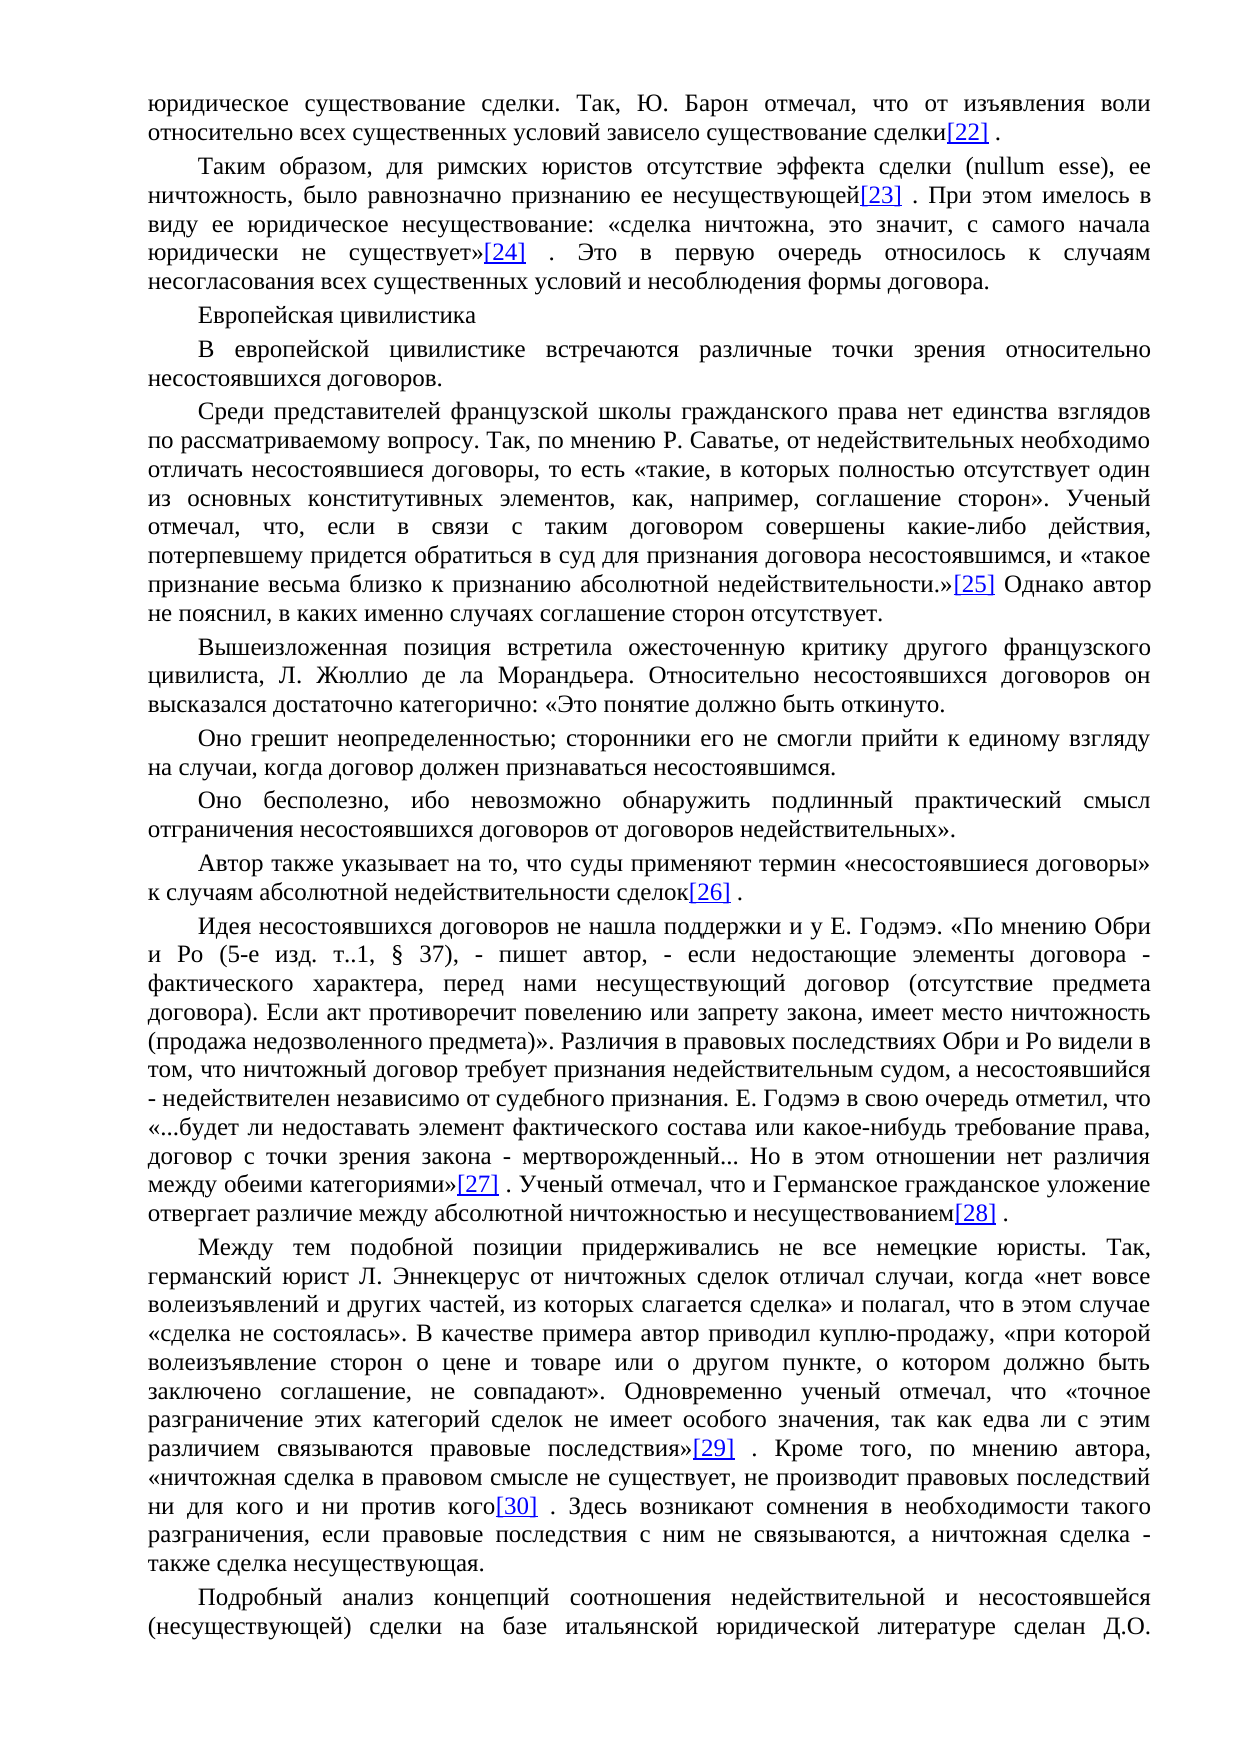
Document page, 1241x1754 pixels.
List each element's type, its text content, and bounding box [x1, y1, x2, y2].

text Среди представителей французской школы гражданского права нет единства взглядов по рассматриваемому вопросу. Так, по мнению Р. Саватье, от недействительных необходимо отличать несостоявшиеся договоры, то есть «такие, в которых полностью отсутствует один из основных конститутивных элементов, как, например, соглашение сторон». Ученый отмечал, что, если в связи с таким договором совершены какие-либо действия, потерпевшему придется обратиться в суд для признания договора несостоявшимся, и «такое признание весьма близко к признанию абсолютной недействительности.»[25] Однако автор не пояснил, в каких именно случаях соглашение сторон отсутствует. [148, 396, 1152, 626]
text Таким образом, для римских юристов отсутствие эффекта сделки (nullum esse), ее ничтожность, было равнозначно признанию ее несуществующей[23] . При этом имелось в виду ее юридическое несуществование: «сделка ничтожна, это значит, с самого начала юридически не существует»[24] . Это в первую очередь относилось к случаям несогласования всех существенных условий и несоблюдения формы договора. [148, 151, 1152, 295]
text В европейской цивилистике встречаются различные точки зрения относительно несостоявшихся договоров. [148, 334, 1152, 391]
text Оно грешит неопределенностью; сторонники его не смогли прийти к единому взгляду на случаи, когда договор должен признаваться несостоявшимся. [148, 723, 1152, 780]
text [148, 88, 1152, 146]
text Идея несостоявшихся договоров не нашла поддержки и у Е. Годэмэ. «По мнению Обри и Ро (5-е изд. т..1, § 37), - пишет автор, - если недостающие элементы договора - фактического характера, перед нами несуществующий договор (отсутствие предмета договора). Если акт противоречит повелению или запрету закона, имеет место ничтожность (продажа недозволенного предмета)». Различия в правовых последствиях Обри и Ро видели в том, что ничтожный договор требует признания недействительным судом, а несостоявшийся - недействителен независимо от судебного признания. Е. Годэмэ в свою очередь отметил, что «...будет ли недоставать элемент фактического состава или какое-нибудь требование права, договор с точки зрения закона - мертворожденный... Но в этом отношении нет различия между обеими категориями»[27] . Ученый отмечал, что и Германское гражданское уложение отвергает различие между абсолютной ничтожностью и несуществованием[28] . [148, 911, 1152, 1227]
text Оно бесполезно, ибо невозможно обнаружить подлинный практический смысл отграничения несостоявшихся договоров от договоров недействительных». [148, 786, 1152, 843]
text Вышеизложенная позиция встретила ожесточенную критику другого французского цивилиста, Л. Жюллио де ла Морандьера. Относительно несостоявшихся договоров он высказался достаточно категорично: «Это понятие должно быть откинуто. [148, 632, 1152, 718]
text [148, 1582, 1152, 1640]
text Европейская цивилистика [148, 300, 1152, 329]
text Между тем подобной позиции придерживались не все немецкие юристы. Так, германский юрист Л. Эннекцерус от ничтожных сделок отличал случаи, когда «нет вовсе волеизъявлений и других частей, из которых слагается сделка» и полагал, что в этом случае «сделка не состоялась». В качестве примера автор приводил куплю-продажу, «при которой волеизъявление сторон о цене и товаре или о другом пункте, о котором должно быть заключено соглашение, не совпадают». Одновременно ученый отмечал, что «точное разграничение этих категорий сделок не имеет особого значения, так как едва ли с этим различием связываются правовые последствия»[29] . Кроме того, по мнению автора, «ничтожная сделка в правовом смысле не существует, не производит правовых последствий ни для кого и ни против кого[30] . Здесь возникают сомнения в необходимости такого разграничения, если правовые последствия с ним не связываются, а ничтожная сделка - также сделка несуществующая. [148, 1232, 1152, 1577]
text Автор также указывает на то, что суды применяют термин «несостоявшиеся договоры» к случаям абсолютной недействительности сделок[26] . [148, 848, 1152, 906]
